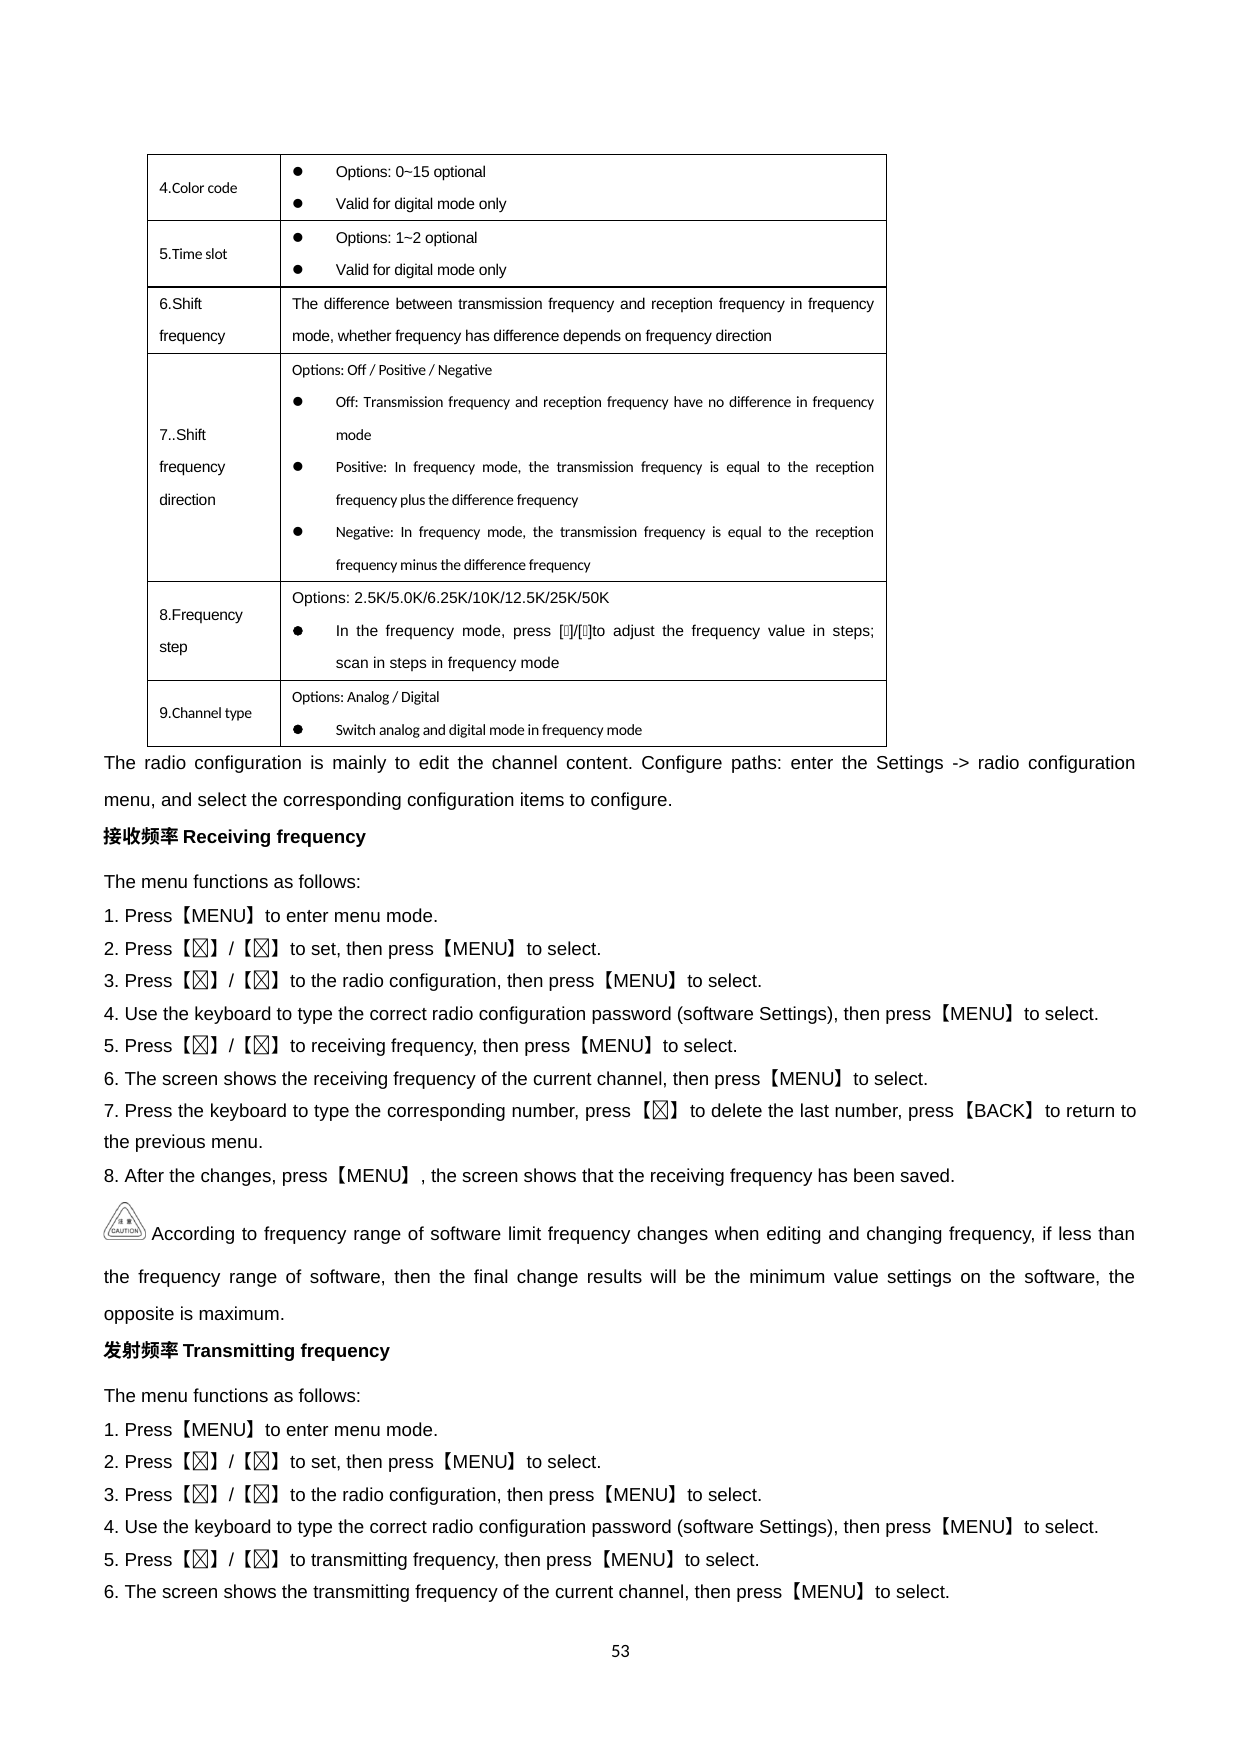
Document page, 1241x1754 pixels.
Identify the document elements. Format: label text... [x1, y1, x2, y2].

text The menu functions as follows: [103, 866, 1137, 898]
table_cell 9.Channel type [148, 681, 280, 746]
list Press【】/【】to set, then press【MENU】to select. [103, 1444, 1137, 1477]
text The menu functions as follows: [103, 1379, 1137, 1412]
list Press【】/【】to the radio configuration, then press【MENU】to select. [103, 1477, 1137, 1509]
list After the changes, press【MENU】, the screen shows that the receiving frequency has been saved. [103, 1158, 1137, 1191]
list The radio configuration is mainly to edit the channel content. Configure paths: enter the Settings -> radio configuration menu, and select the corresponding configuration items to configure. [103, 747, 1137, 816]
list Press【】/【】to transmitting frequency, then press【MENU】to select. [103, 1542, 1137, 1574]
subtitle 接收频率 Receiving frequency [103, 819, 1137, 852]
table_cell Options: Analog / Digital Switch analog and digital mode in frequency mode [281, 681, 886, 746]
text According to frequency range of software limit frequency changes when editing and changing frequency, if less than the frequency range of software, then the final change results will be the minimum value settings on the software, the opposite is maximum. [103, 1191, 1137, 1330]
picture [103, 1202, 146, 1240]
list Press【】/【】to the radio configuration, then press【MENU】to select. [103, 963, 1137, 996]
table_cell 5.Time slot [148, 221, 280, 286]
list Use the keyboard to type the correct radio configuration password (software Settings), then press【MENU】to select. [103, 1509, 1137, 1542]
table_cell 8.Frequency step [148, 582, 280, 679]
table_cell Options: 1~2 optional Valid for digital mode only [281, 221, 886, 286]
list Press【】/【】to receiving frequency, then press【MENU】to select. [103, 1028, 1137, 1061]
list Press【MENU】to enter menu mode. [103, 1412, 1137, 1444]
list Press【MENU】to enter menu mode. [103, 898, 1137, 931]
list Press【】/【】to set, then press【MENU】to select. [103, 931, 1137, 963]
table_cell Options: Off / Positive / Negative Off: Transmission frequency and reception frequency have no difference in frequency mode Positive: In frequency mode, the transmission frequency is equal to the reception frequency plus the difference frequency Negative: In frequency mode, the transmission frequency is equal to the reception frequency minus the difference frequency [281, 354, 886, 581]
list Use the keyboard to type the correct radio configuration password (software Settings), then press【MENU】to select. [103, 996, 1137, 1028]
table_cell Options: 2.5K/5.0K/6.25K/10K/12.5K/25K/50K In the frequency mode, press []/[]to adjust the frequency value in steps; scan in steps in frequency mode [281, 582, 886, 679]
table_cell Options: 0~15 optional Valid for digital mode only [281, 155, 886, 220]
table_cell The difference between transmission frequency and reception frequency in frequency mode, whether frequency has difference depends on frequency direction [281, 288, 886, 352]
list Press the keyboard to type the corresponding number, press【】to delete the last number, press【BACK】to return to the previous menu. [103, 1093, 1137, 1158]
list The screen shows the transmitting frequency of the current channel, then press【MENU】to select. [103, 1574, 1137, 1607]
list The screen shows the receiving frequency of the current channel, then press【MENU】to select. [103, 1061, 1137, 1093]
table_cell 4.Color code [148, 155, 280, 220]
table_cell 7..Shift frequency direction [148, 354, 280, 581]
table_cell 6.Shift frequency [148, 288, 280, 352]
subtitle 发射频率 Transmitting frequency [103, 1333, 1137, 1366]
